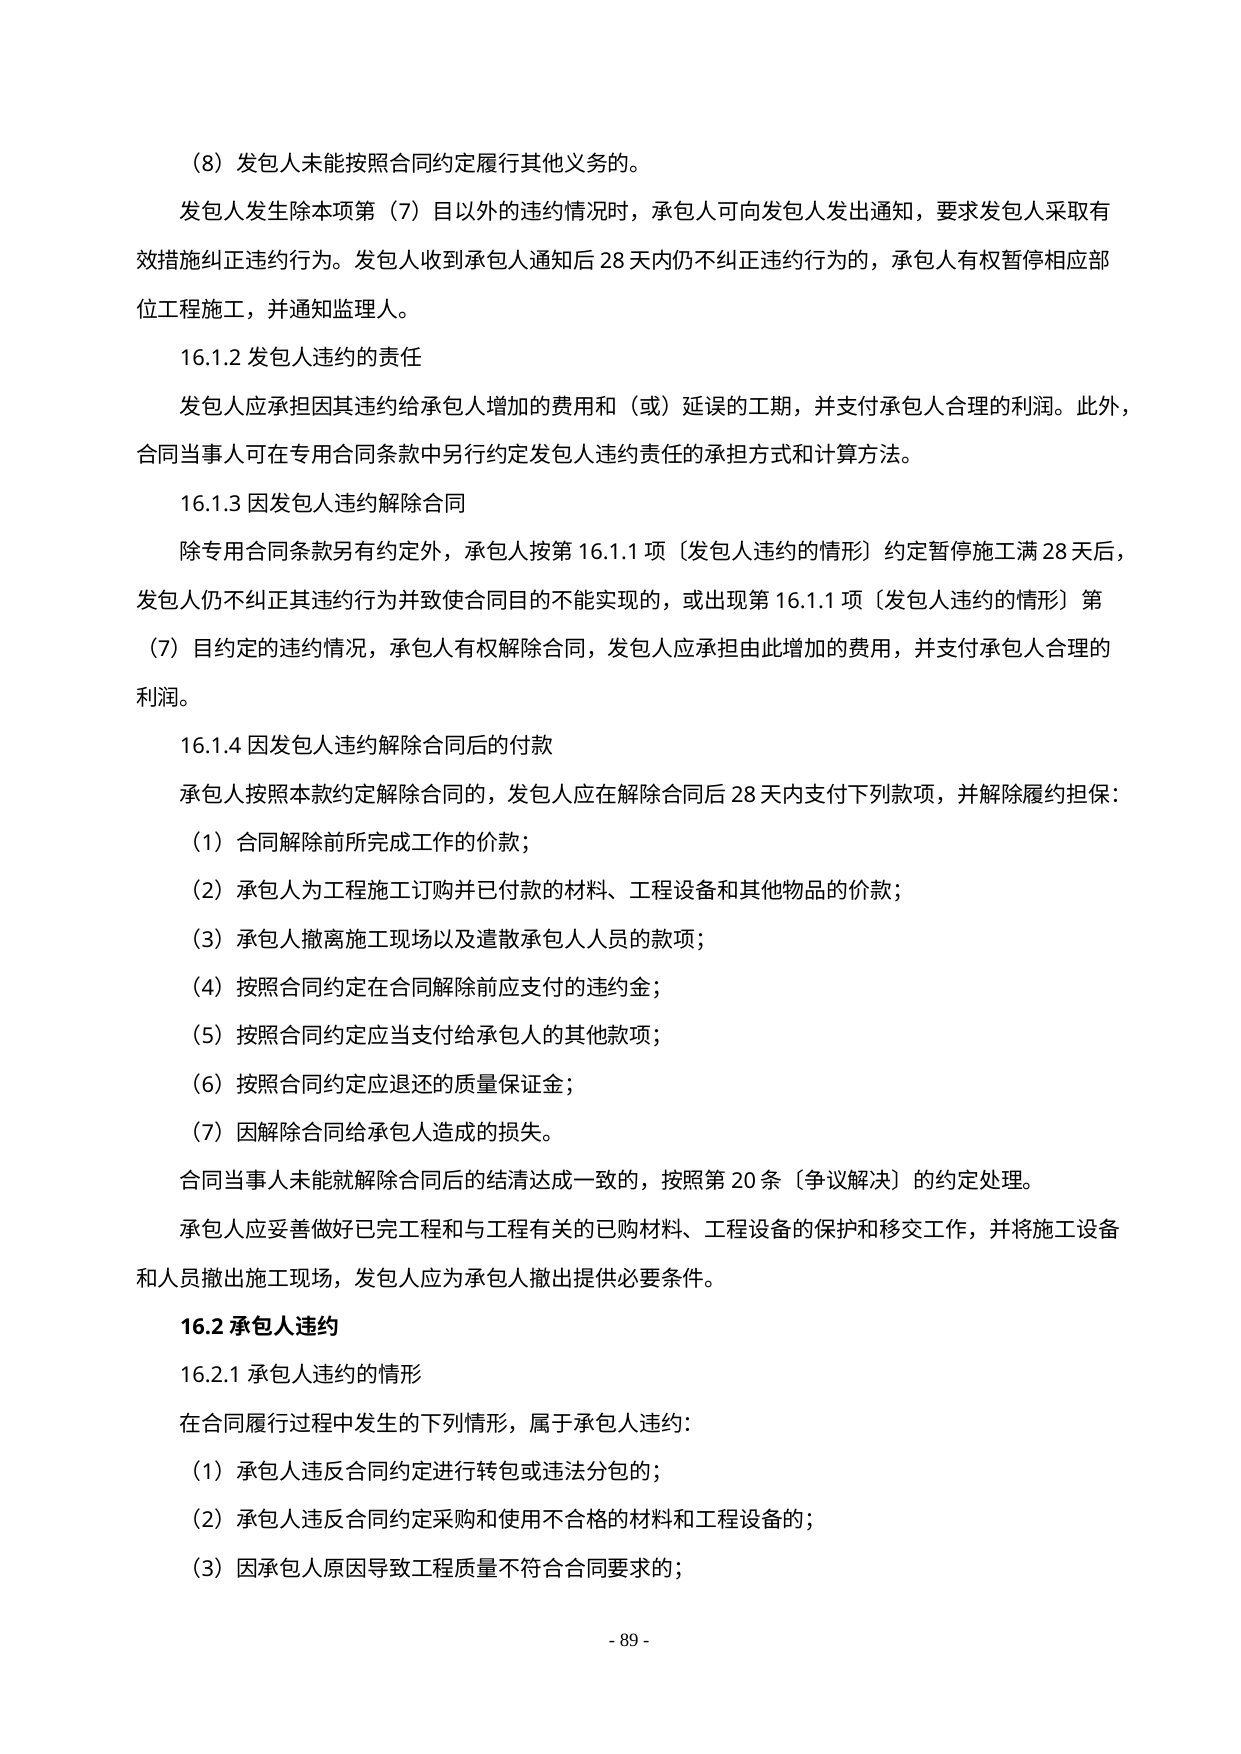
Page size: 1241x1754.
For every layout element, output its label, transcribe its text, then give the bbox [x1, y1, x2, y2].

text （4）按照合同约定在合同解除前应支付的违约金； [136, 970, 1122, 1002]
text （5）按照合同约定应当支付给承包人的其他款项； [136, 1018, 1122, 1051]
text （1）合同解除前所完成工作的价款； [136, 825, 1122, 857]
text 在合同履行过程中发生的下列情形，属于承包人违约： [136, 1405, 1122, 1438]
text 发包人发生除本项第（7）目以外的违约情况时，承包人可向发包人发出通知，要求发包人采取有效措施纠正违约行为。发包人收到承包人通知后28天内仍不纠正违约行为的，承包人有权暂停相应部位工程施工，并通知监理人。 [136, 194, 1122, 324]
text （8）发包人未能按照合同约定履行其他义务的。 [136, 146, 1122, 178]
subtitle 16.2 承包人违约 [136, 1309, 1122, 1341]
text （3）因承包人原因导致工程质量不符合合同要求的； [136, 1550, 1122, 1583]
text 合同当事人未能就解除合同后的结清达成一致的，按照第20条〔争议解决〕的约定处理。 [136, 1163, 1122, 1196]
text （2）承包人违反合同约定采购和使用不合格的材料和工程设备的； [136, 1502, 1122, 1534]
text 除专用合同条款另有约定外，承包人按第16.1.1项〔发包人违约的情形〕约定暂停施工满28天后，发包人仍不纠正其违约行为并致使合同目的不能实现的，或出现第16.1.1项〔发包人违约的情形〕第（7）目约定的违约情况，承包人有权解除合同，发包人应承担由此增加的费用，并支付承包人合理的利润。 [136, 534, 1122, 712]
text （2）承包人为工程施工订购并已付款的材料、工程设备和其他物品的价款； [136, 873, 1122, 906]
text （6）按照合同约定应退还的质量保证金； [136, 1067, 1122, 1099]
text 16.2.1 承包人违约的情形 [136, 1357, 1122, 1389]
text 承包人应妥善做好已完工程和与工程有关的已购材料、工程设备的保护和移交工作，并将施工设备和人员撤出施工现场，发包人应为承包人撤出提供必要条件。 [136, 1212, 1122, 1293]
text 承包人按照本款约定解除合同的，发包人应在解除合同后28天内支付下列款项，并解除履约担保： [136, 777, 1122, 809]
text （1）承包人违反合同约定进行转包或违法分包的； [136, 1454, 1122, 1486]
text （7）因解除合同给承包人造成的损失。 [136, 1115, 1122, 1147]
text 16.1.4 因发包人违约解除合同后的付款 [136, 728, 1122, 761]
text （3）承包人撤离施工现场以及遣散承包人人员的款项； [136, 922, 1122, 954]
text 16.1.3 因发包人违约解除合同 [136, 485, 1122, 518]
text 16.1.2 发包人违约的责任 [136, 340, 1122, 372]
text 发包人应承担因其违约给承包人增加的费用和（或）延误的工期，并支付承包人合理的利润。此外，合同当事人可在专用合同条款中另行约定发包人违约责任的承担方式和计算方法。 [136, 388, 1122, 469]
